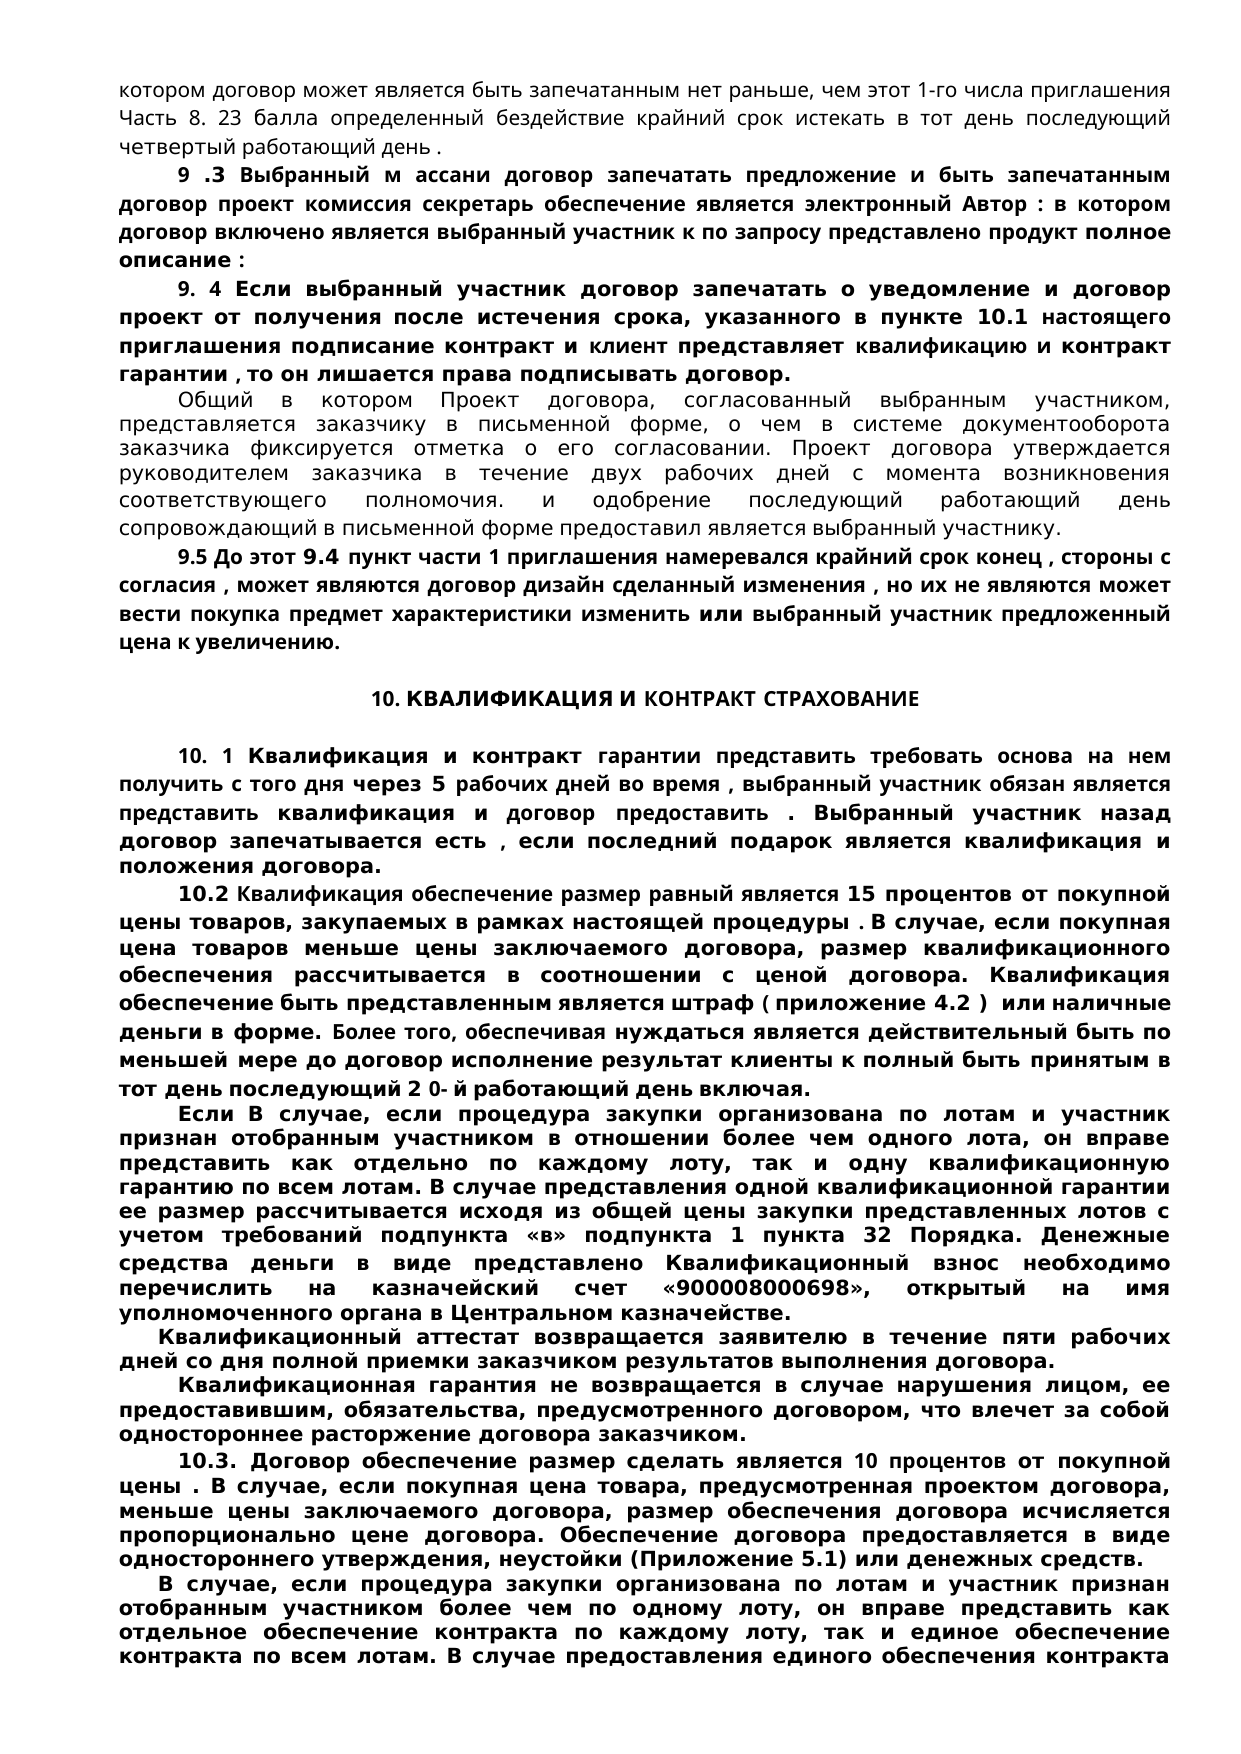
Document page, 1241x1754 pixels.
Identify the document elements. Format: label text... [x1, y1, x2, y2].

text 10. 1 Квалификация и контракт гарантии представить требовать основа на нем получить с того дня через 5 рабочих дней во время , выбранный участник обязан является представить квалификация и договор предоставить . Выбранный участник назад договор запечатывается есть , если последний подарок является квалификация и положения договора. [118, 741, 1171, 879]
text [118, 75, 1171, 160]
text Общий в котором Проект договора, согласованный выбранным участником, представляется заказчику в письменной форме, о чем в системе документооборота заказчика фиксируется отметка о его согласовании. Проект договора утверждается руководителем заказчика в течение двух рабочих дней с момента возникновения соответствующего полномочия. и одобрение последующий работающий день сопровождающий в письменной форме предоставил является выбранный участнику. [118, 388, 1171, 542]
text Если В случае, если процедура закупки организована по лотам и участник признан отобранным участником в отношении более чем одного лота, он вправе представить как отдельно по каждому лоту, так и одну квалификационную гарантию по всем лотам. В случае представления одной квалификационной гарантии ее размер рассчитывается исходя из общей цены закупки представленных лотов с учетом требований подпункта «в» подпункта 1 пункта 32 Порядка. Денежные средства деньги в виде представлено Квалификационный взнос необходимо перечислить на казначейский счет «900008000698», открытый на имя уполномоченного органа в Центральном казначействе. [118, 1102, 1171, 1325]
text Квалификационная гарантия не возвращается в случае нарушения лицом, ее предоставившим, обязательства, предусмотренного договором, что влечет за собой одностороннее расторжение договора заказчиком. [118, 1373, 1171, 1446]
text 10.2 Квалификация обеспечение размер равный является 15 процентов от покупной цены товаров, закупаемых в рамках настоящей процедуры . В случае, если покупная цена товаров меньше цены заключаемого договора, размер квалификационного обеспечения рассчитывается в соотношении с ценой договора. Квалификация обеспечение быть представленным является штраф ( приложение 4.2 ) или наличные деньги в форме. Более того, обеспечивая нуждаться является действительный быть по меньшей мере до договор исполнение результат клиенты к полный быть принятым в тот день последующий 2 0- й работающий день включая. [118, 879, 1171, 1102]
text 10. КВАЛИФИКАЦИЯ И КОНТРАКТ СТРАХОВАНИЕ [118, 684, 1171, 712]
text Квалификационный аттестат возвращается заявителю в течение пяти рабочих дней со дня полной приемки заказчиком результатов выполнения договора. [118, 1325, 1171, 1373]
text 9. 4 Если выбранный участник договор запечатать о уведомление и договор проект от получения после истечения срока, указанного в пункте 10.1 настоящего приглашения подписание контракт и клиент​ представляет квалификацию и контракт гарантии , то он лишается права подписывать договор. [118, 274, 1171, 388]
text 10.3. Договор обеспечение размер сделать является 10 процентов от покупной цены . В случае, если покупная цена товара, предусмотренная проектом договора, меньше цены заключаемого договора, размер обеспечения договора исчисляется пропорционально цене договора. Обеспечение договора предоставляется в виде одностороннего утверждения, неустойки (Приложение 5.1) или денежных средств. [118, 1446, 1171, 1572]
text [118, 1572, 1171, 1669]
text 9.5 До этот 9.4 пункт части 1 приглашения намеревался крайний срок конец , стороны с согласия , может являются договор дизайн сделанный изменения , но их не являются может вести покупка предмет характеристики изменить или выбранный участник предложенный цена к увеличению. [118, 542, 1171, 656]
text 9 .3 Выбранный м ассани договор запечатать предложение и быть запечатанным договор проект комиссия секретарь обеспечение является электронный Автор : в котором договор включено является выбранный участник к по запросу представлено продукт полное описание : [118, 160, 1171, 274]
